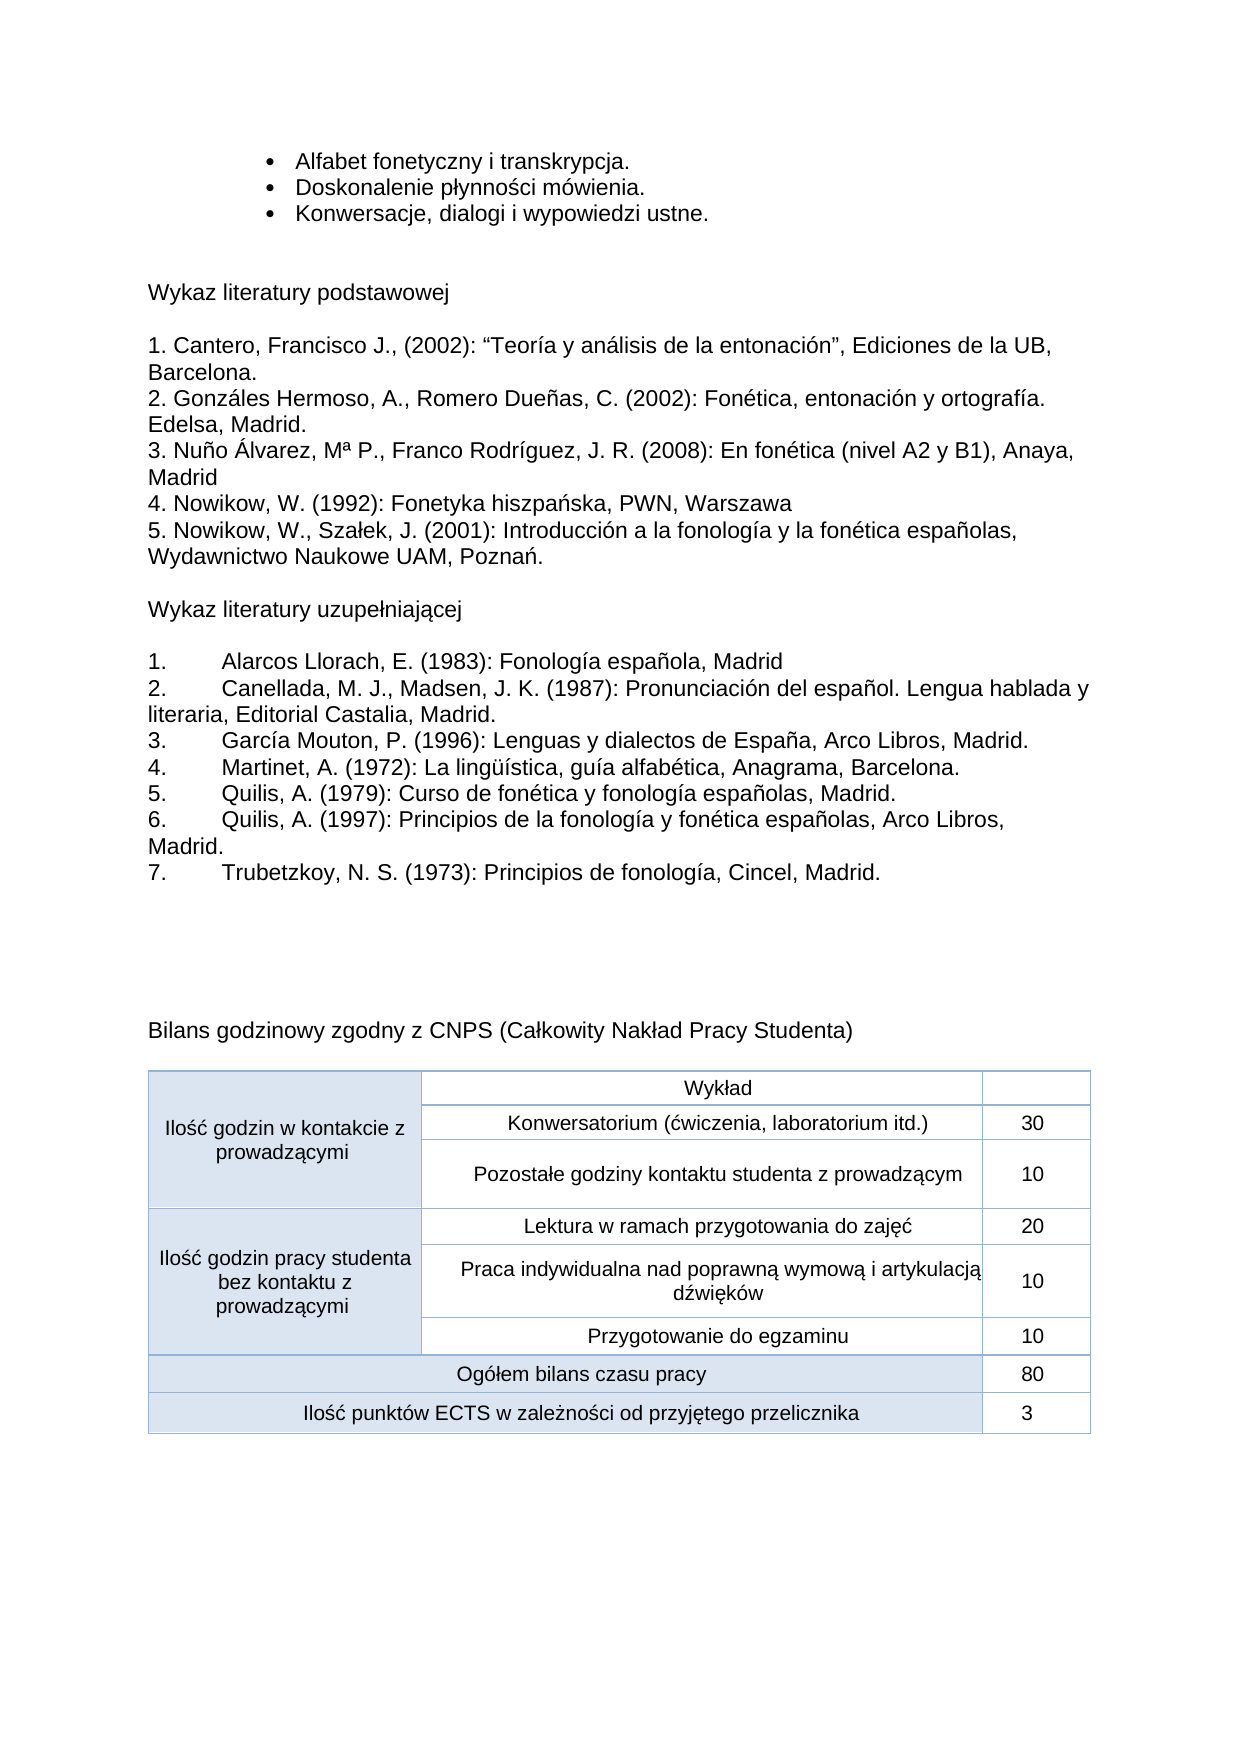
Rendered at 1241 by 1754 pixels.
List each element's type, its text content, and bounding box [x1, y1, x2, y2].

text Wykaz literatury podstawowej [148, 279, 1093, 306]
list Doskonalenie płynności mówienia. [266, 174, 1093, 200]
text 3. Nuño Álvarez, Mª P., Franco Rodríguez, J. R. (2008): En fonética (nivel A2 y B1), Anaya, Madrid [148, 437, 1093, 490]
table_header Wykład [422, 1072, 982, 1104]
table_header Ilość godzin w kontakcie z prowadzącymi [149, 1072, 421, 1207]
table_cell Lektura w ramach przygotowania do zajęć [422, 1209, 982, 1243]
table_cell 10 [983, 1245, 1090, 1317]
list Konwersacje, dialogi i wypowiedzi ustne. [266, 200, 1093, 227]
text 2. Gonzáles Hermoso, A., Romero Dueñas, C. (2002): Fonética, entonación y ortografía. Edelsa, Madrid. [148, 385, 1093, 437]
table_cell Praca indywidualna nad poprawną wymową i artykulacją dźwięków [422, 1245, 982, 1317]
table_header [983, 1072, 1090, 1104]
table_cell Ilość godzin pracy studenta bez kontaktu z prowadzącymi [149, 1209, 421, 1354]
table_cell Przygotowanie do egzaminu [422, 1318, 982, 1354]
table_cell 3 [983, 1393, 1090, 1432]
table_cell Ilość punktów ECTS w zależności od przyjętego przelicznika [149, 1393, 982, 1432]
table_cell Konwersatorium (ćwiczenia, laboratorium itd.) [422, 1106, 982, 1139]
text 6. Quilis, A. (1997): Principios de la fonología y fonética españolas, Arco Libros, Madrid. [148, 806, 1093, 859]
table_cell Pozostałe godziny kontaktu studenta z prowadzącym [422, 1140, 982, 1207]
table_cell 10 [983, 1318, 1090, 1354]
text 1. Cantero, Francisco J., (2002): “Teoría y análisis de la entonación”, Ediciones de la UB, Barcelona. [148, 332, 1093, 385]
text 7. Trubetzkoy, N. S. (1973): Principios de fonología, Cincel, Madrid. [148, 859, 1093, 886]
text Wykaz literatury uzupełniającej [148, 596, 1093, 622]
table_cell 80 [983, 1356, 1090, 1392]
text 2. Canellada, M. J., Madsen, J. K. (1987): Pronunciación del español. Lengua hablada y literaria, Editorial Castalia, Madrid. [148, 675, 1093, 727]
table_cell Ogółem bilans czasu pracy [149, 1356, 982, 1392]
table_cell 10 [983, 1140, 1090, 1207]
table_cell 30 [983, 1106, 1090, 1139]
text 5. Nowikow, W., Szałek, J. (2001): Introducción a la fonología y la fonética españolas, Wydawnictwo Naukowe UAM, Poznań. [148, 517, 1093, 569]
list Alfabet fonetyczny i transkrypcja. [266, 148, 1093, 174]
text Bilans godzinowy zgodny z CNPS (Całkowity Nakład Pracy Studenta) [148, 1017, 1093, 1044]
text 1. Alarcos Llorach, E. (1983): Fonología española, Madrid [148, 648, 1093, 675]
table_cell 20 [983, 1209, 1090, 1243]
text 5. Quilis, A. (1979): Curso de fonética y fonología españolas, Madrid. [148, 780, 1093, 806]
text 3. García Mouton, P. (1996): Lenguas y dialectos de España, Arco Libros, Madrid. [148, 727, 1093, 754]
text 4. Nowikow, W. (1992): Fonetyka hiszpańska, PWN, Warszawa [148, 490, 1093, 517]
text 4. Martinet, A. (1972): La lingüística, guía alfabética, Anagrama, Barcelona. [148, 754, 1093, 780]
